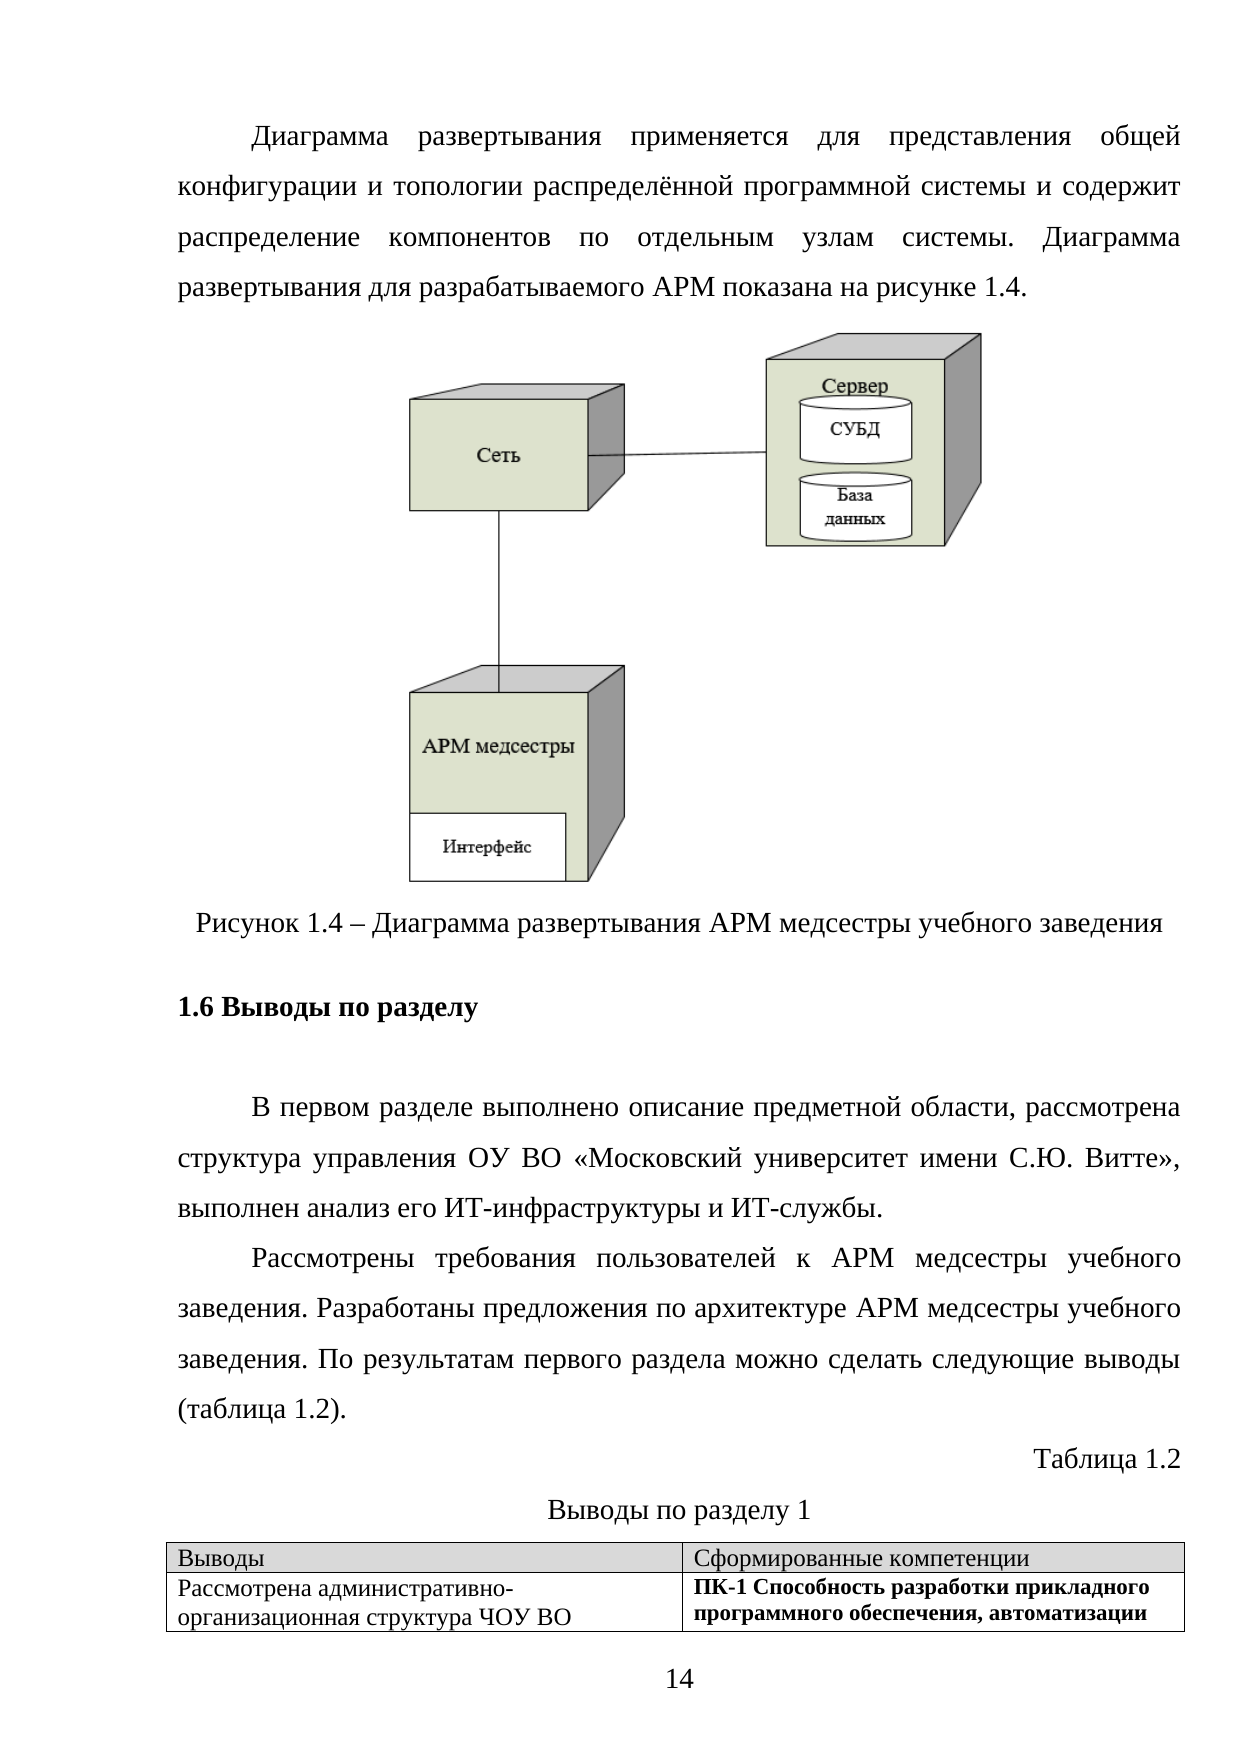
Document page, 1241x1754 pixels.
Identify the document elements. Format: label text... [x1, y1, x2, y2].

table_header Выводы [167, 1543, 682, 1572]
text В первом разделе выполнено описание предметной области, рассмотрена структура управления ОУ ВО «Московский университет имени С.Ю. Витте», выполнен анализ его ИТ-инфраструктуры и ИТ-службы. [177, 1089, 1181, 1223]
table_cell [167, 1573, 682, 1631]
text Рассмотрены требования пользователей к АРМ медсестры учебного заведения. Разработаны предложения по архитектуре АРМ медсестры учебного заведения. По результатам первого раздела можно сделать следующие выводы (таблица 1.2). [177, 1240, 1181, 1425]
table_header Сформированные компетенции [683, 1543, 1184, 1572]
text Рисунок 1.4 – Диаграмма развертывания АРМ медсестры учебного заведения [177, 905, 1181, 938]
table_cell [683, 1573, 1184, 1631]
text Выводы по разделу 1 [177, 1492, 1181, 1525]
text Таблица 1.2 [177, 1442, 1181, 1475]
subtitle 1.6 Выводы по разделу [177, 989, 1181, 1022]
picture [367, 319, 991, 889]
text Диаграмма развертывания применяется для представления общей конфигурации и топологии распределённой программной системы и содержит распределение компонентов по отдельным узлам системы. Диаграмма развертывания для разрабатываемого АРМ показана на рисунке 1.4. [177, 118, 1181, 303]
